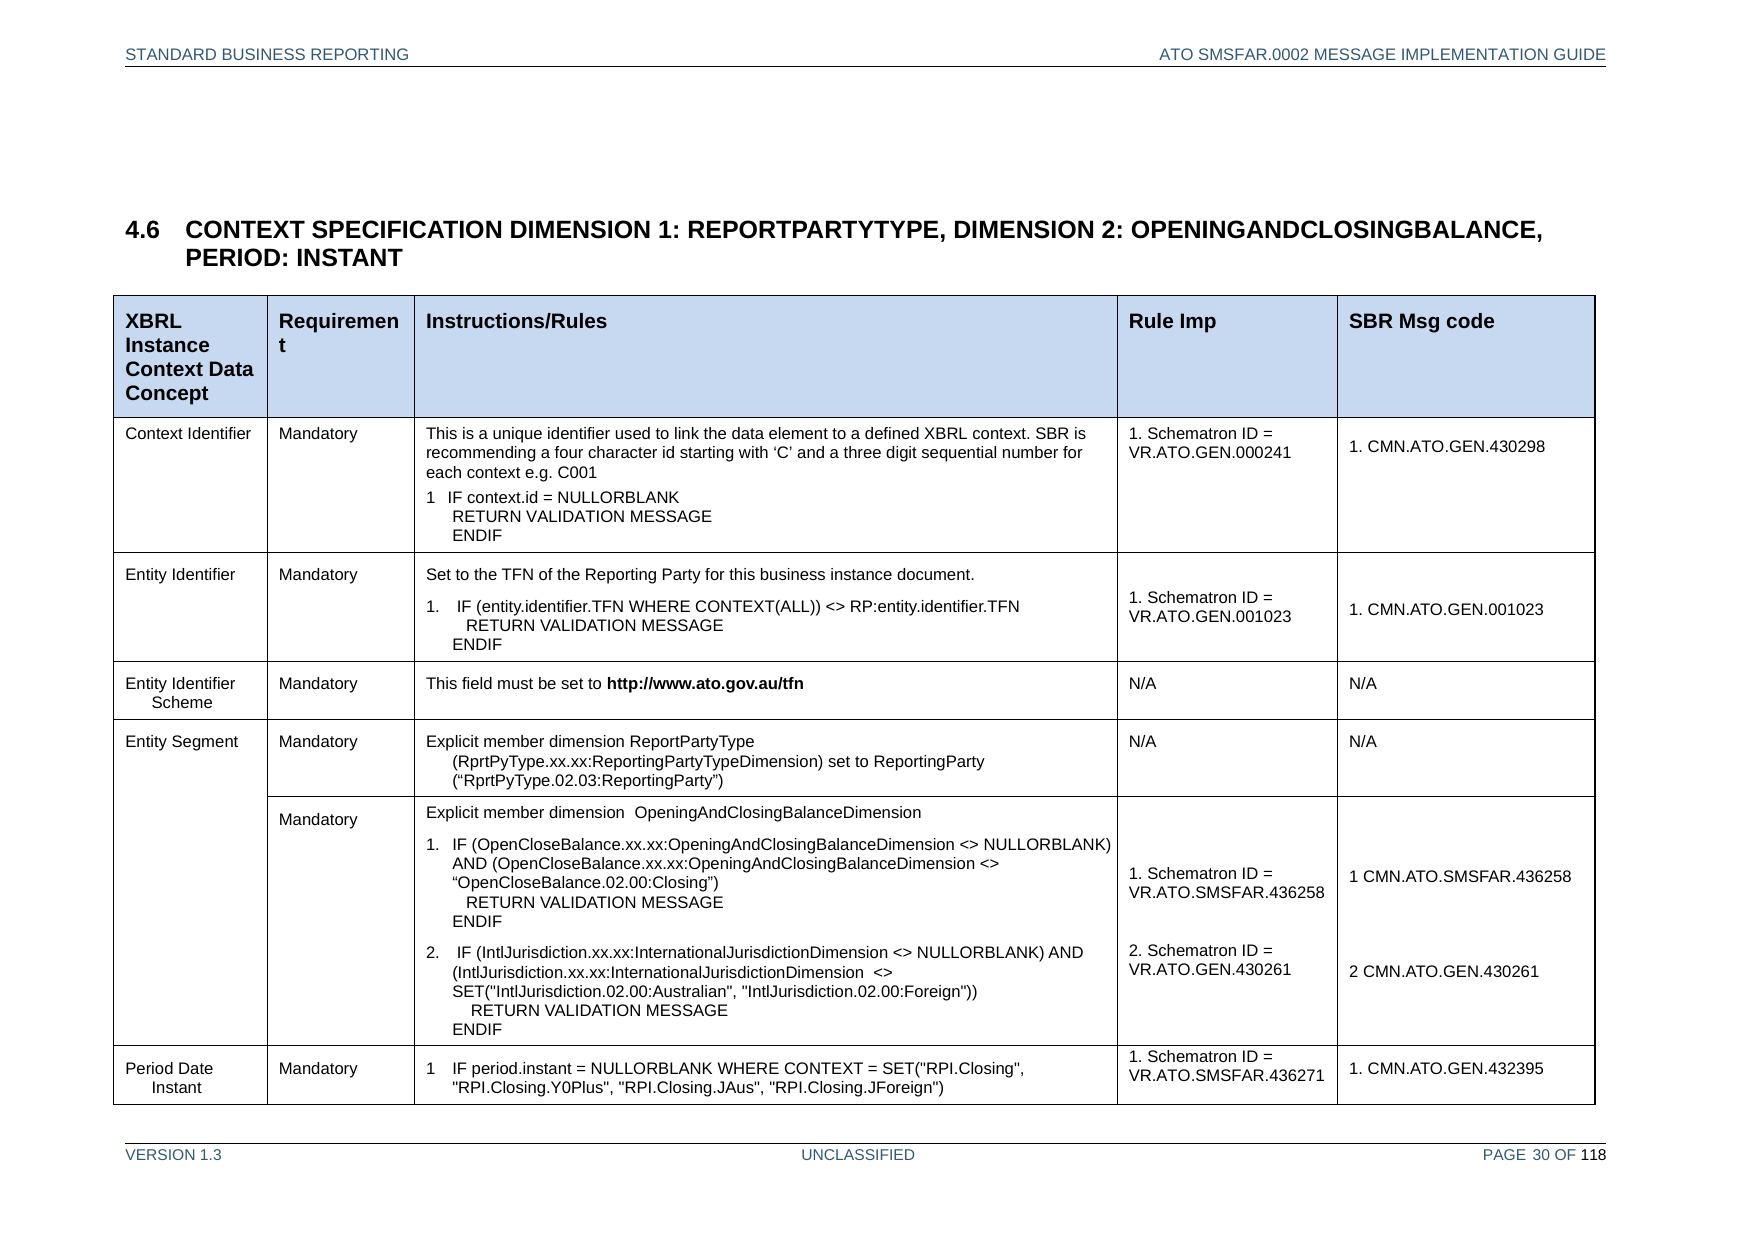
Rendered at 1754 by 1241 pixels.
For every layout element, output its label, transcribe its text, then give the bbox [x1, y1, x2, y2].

table_cell This is a unique identifier used to link the data element to a defined XBRL context. SBR is recommending a four character id starting with ‘C’ and a three digit sequential number for each context e.g. C001 1 IF context.id = NULLORBLANK RETURN VALIDATION MESSAGE ENDIF [415, 418, 1117, 552]
table_cell 1. Schematron ID = VR.ATO.SMSFAR.436271 [1118, 1046, 1337, 1103]
table_cell 1. = VR.ATO.GEN.001023 [1118, 553, 1337, 661]
table_cell Period Date Instant [114, 1046, 267, 1103]
table_header Instructions/Rules [415, 296, 1117, 417]
table_cell 1. CMN.ATO.GEN.001023 [1338, 553, 1594, 661]
table_cell Mandatory [268, 720, 414, 796]
table_cell 1. = VR.ATO.GEN.000241 [1118, 418, 1337, 552]
table_cell 1. CMN.ATO.GEN.432395 [1338, 1046, 1594, 1103]
table_cell N/A [1118, 720, 1337, 796]
table_cell Entity Identifier [114, 553, 267, 661]
table_cell N/A [1338, 720, 1594, 796]
table_cell Mandatory [268, 553, 414, 661]
table_cell Entity Identifier Scheme [114, 662, 267, 719]
list Context Specification Dimension 1: ReportPartyType, Dimension 2: OPENINGANDCLOSINGBALANCE, Period: INSTANT [125, 214, 1606, 272]
table_cell Entity Segment [114, 720, 267, 1045]
table_header SBR Msg code [1338, 296, 1594, 417]
table_cell N/A [1338, 662, 1594, 719]
table_cell Mandatory [268, 662, 414, 719]
table_cell 1 CMN.ATO.SMSFAR.436258 2 CMN.ATO.GEN.430261 [1338, 797, 1594, 1045]
table_cell Mandatory [268, 1046, 414, 1103]
table_cell N/A [1118, 662, 1337, 719]
table_header XBRL Instance Context Data Concept [114, 296, 267, 417]
table_cell 1. = VR.ATO.SMSFAR.436258 2. = VR.ATO.GEN.430261 [1118, 797, 1337, 1045]
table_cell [415, 1046, 1117, 1103]
table_cell Explicit member dimension OpeningAndClosingBalanceDimension 1. IF (OpenCloseBalance.xx.xx:OpeningAndClosingBalanceDimension <> NULLORBLANK) AND (OpenCloseBalance.xx.xx:OpeningAndClosingBalanceDimension <> “OpenCloseBalance.02.00:Closing”) RETURN VALIDATION MESSAGE ENDIF 2. IF (IntlJurisdiction.xx.xx:InternationalJurisdictionDimension <> NULLORBLANK) AND (IntlJurisdiction.xx.xx:InternationalJurisdictionDimension <> SET("IntlJurisdiction.02.00:Australian", "IntlJurisdiction.02.00:Foreign")) RETURN VALIDATION MESSAGE ENDIF [415, 797, 1117, 1045]
table_cell Explicit member dimension ReportPartyType (RprtPyType.xx.xx:ReportingPartyTypeDimension) set to ReportingParty (“RprtPyType.02.03:ReportingParty”) [415, 720, 1117, 796]
table_cell 1. CMN.ATO.GEN.430298 [1338, 418, 1594, 552]
table_header Rule Imp [1118, 296, 1337, 417]
table_cell This field must be set to http://www.ato.gov.au/tfn [415, 662, 1117, 719]
table_cell Set to the TFN of the Reporting Party for this business instance document. 1. IF (entity.identifier.TFN WHERE CONTEXT(ALL)) <> RP:entity.identifier.TFN RETURN VALIDATION MESSAGE ENDIF [415, 553, 1117, 661]
table_header Requirement [268, 296, 414, 417]
table_cell Mandatory [268, 418, 414, 552]
table_cell Mandatory [268, 797, 414, 1045]
table_cell Context Identifier [114, 418, 267, 552]
